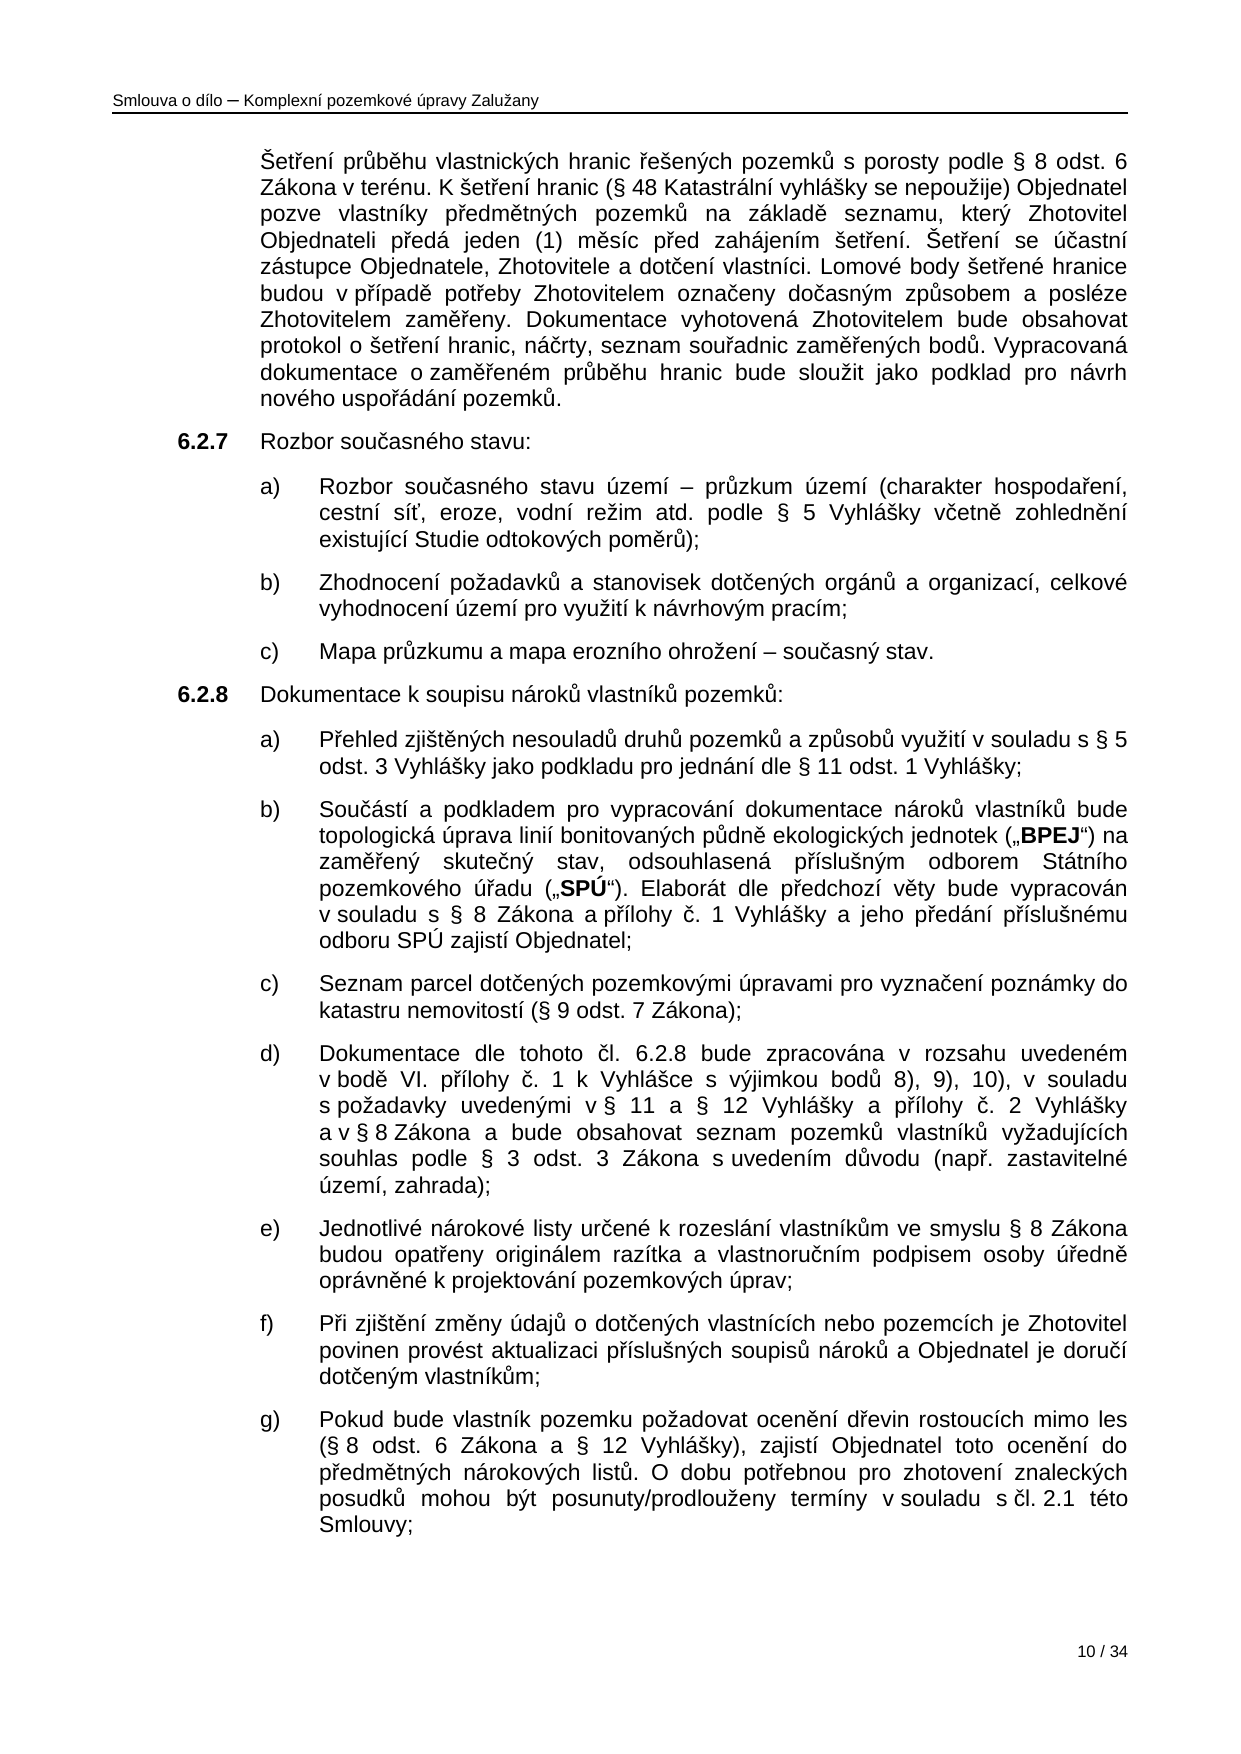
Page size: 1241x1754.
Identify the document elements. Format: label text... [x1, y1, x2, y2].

list Součástí a podkladem pro vypracování dokumentace nároků vlastníků bude topologická úprava linií bonitovaných půdně ekologických jednotek („BPEJ“) na zaměřený skutečný stav, odsouhlasená příslušným odborem Státního pozemkového úřadu („SPÚ“). Elaborát dle předchozí věty bude vypracován v souladu s § 8 Zákona a přílohy č. 1 Vyhlášky a jeho předání příslušnému odboru SPÚ zajistí Objednatel; [260, 796, 1128, 954]
text Dokumentace k soupisu nároků vlastníků pozemků: [177, 681, 1128, 707]
list Rozbor současného stavu území – průzkum území (charakter hospodaření, cestní síť, eroze, vodní režim atd. podle § 5 Vyhlášky včetně zohlednění existující Studie odtokových poměrů); [260, 473, 1128, 552]
list Jednotlivé nárokové listy určené k rozeslání vlastníkům ve smyslu § 8 Zákona budou opatřeny originálem razítka a vlastnoručním podpisem osoby úředně oprávněné k projektování pozemkových úprav; [260, 1214, 1128, 1294]
list Dokumentace dle tohoto čl. 6.2.8 bude zpracována v rozsahu uvedeném v bodě VI. přílohy č. 1 k Vyhlášce s výjimkou bodů 8), 9), 10), v souladu s požadavky uvedenými v § 11 a § 12 Vyhlášky a přílohy č. 2 Vyhlášky a v § 8 Zákona a bude obsahovat seznam pozemků vlastníků vyžadujících souhlas podle § 3 odst. 3 Zákona s uvedením důvodu (např. zastavitelné území, zahrada); [260, 1040, 1128, 1198]
list Zhodnocení požadavků a stanovisek dotčených orgánů a organizací, celkové vyhodnocení území pro využití k návrhovým pracím; [260, 569, 1128, 621]
list Mapa průzkumu a mapa erozního ohrožení – současný stav. [260, 638, 1128, 664]
list Seznam parcel dotčených pozemkovými úpravami pro vyznačení poznámky do katastru nemovitostí (§ 9 odst. 7 Zákona); [260, 970, 1128, 1023]
list Šetření průběhu vlastnických hranic řešených pozemků s porosty podle § 8 odst. 6 Zákona v terénu. K šetření hranic (§ 48 Katastrální vyhlášky se nepoužije) Objednatel pozve vlastníky předmětných pozemků na základě seznamu, který Zhotovitel Objednateli předá jeden (1) měsíc před zahájením šetření. Šetření se účastní zástupce Objednatele, Zhotovitele a dotčení vlastníci. Lomové body šetřené hranice budou v případě potřeby Zhotovitelem označeny dočasným způsobem a posléze Zhotovitelem zaměřeny. Dokumentace vyhotovená Zhotovitelem bude obsahovat protokol o šetření hranic, náčrty, seznam souřadnic zaměřených bodů. Vypracovaná dokumentace o zaměřeném průběhu hranic bude sloužit jako podklad pro návrh nového uspořádání pozemků. [260, 148, 1128, 411]
text Rozbor současného stavu: [177, 428, 1128, 454]
list Při zjištění změny údajů o dotčených vlastnících nebo pozemcích je Zhotovitel povinen provést aktualizaci příslušných soupisů nároků a Objednatel je doručí dotčeným vlastníkům; [260, 1310, 1128, 1389]
list Pokud bude vlastník pozemku požadovat ocenění dřevin rostoucích mimo les (§ 8 odst. 6 Zákona a § 12 Vyhlášky), zajistí Objednatel toto ocenění do předmětných nárokových listů. O dobu potřebnou pro zhotovení znaleckých posudků mohou být posunuty/prodlouženy termíny v souladu s čl. 2.1 této Smlouvy; [260, 1406, 1128, 1538]
list Přehled zjištěných nesouladů druhů pozemků a způsobů využití v souladu s § 5 odst. 3 Vyhlášky jako podkladu pro jednání dle § 11 odst. 1 Vyhlášky; [260, 726, 1128, 779]
